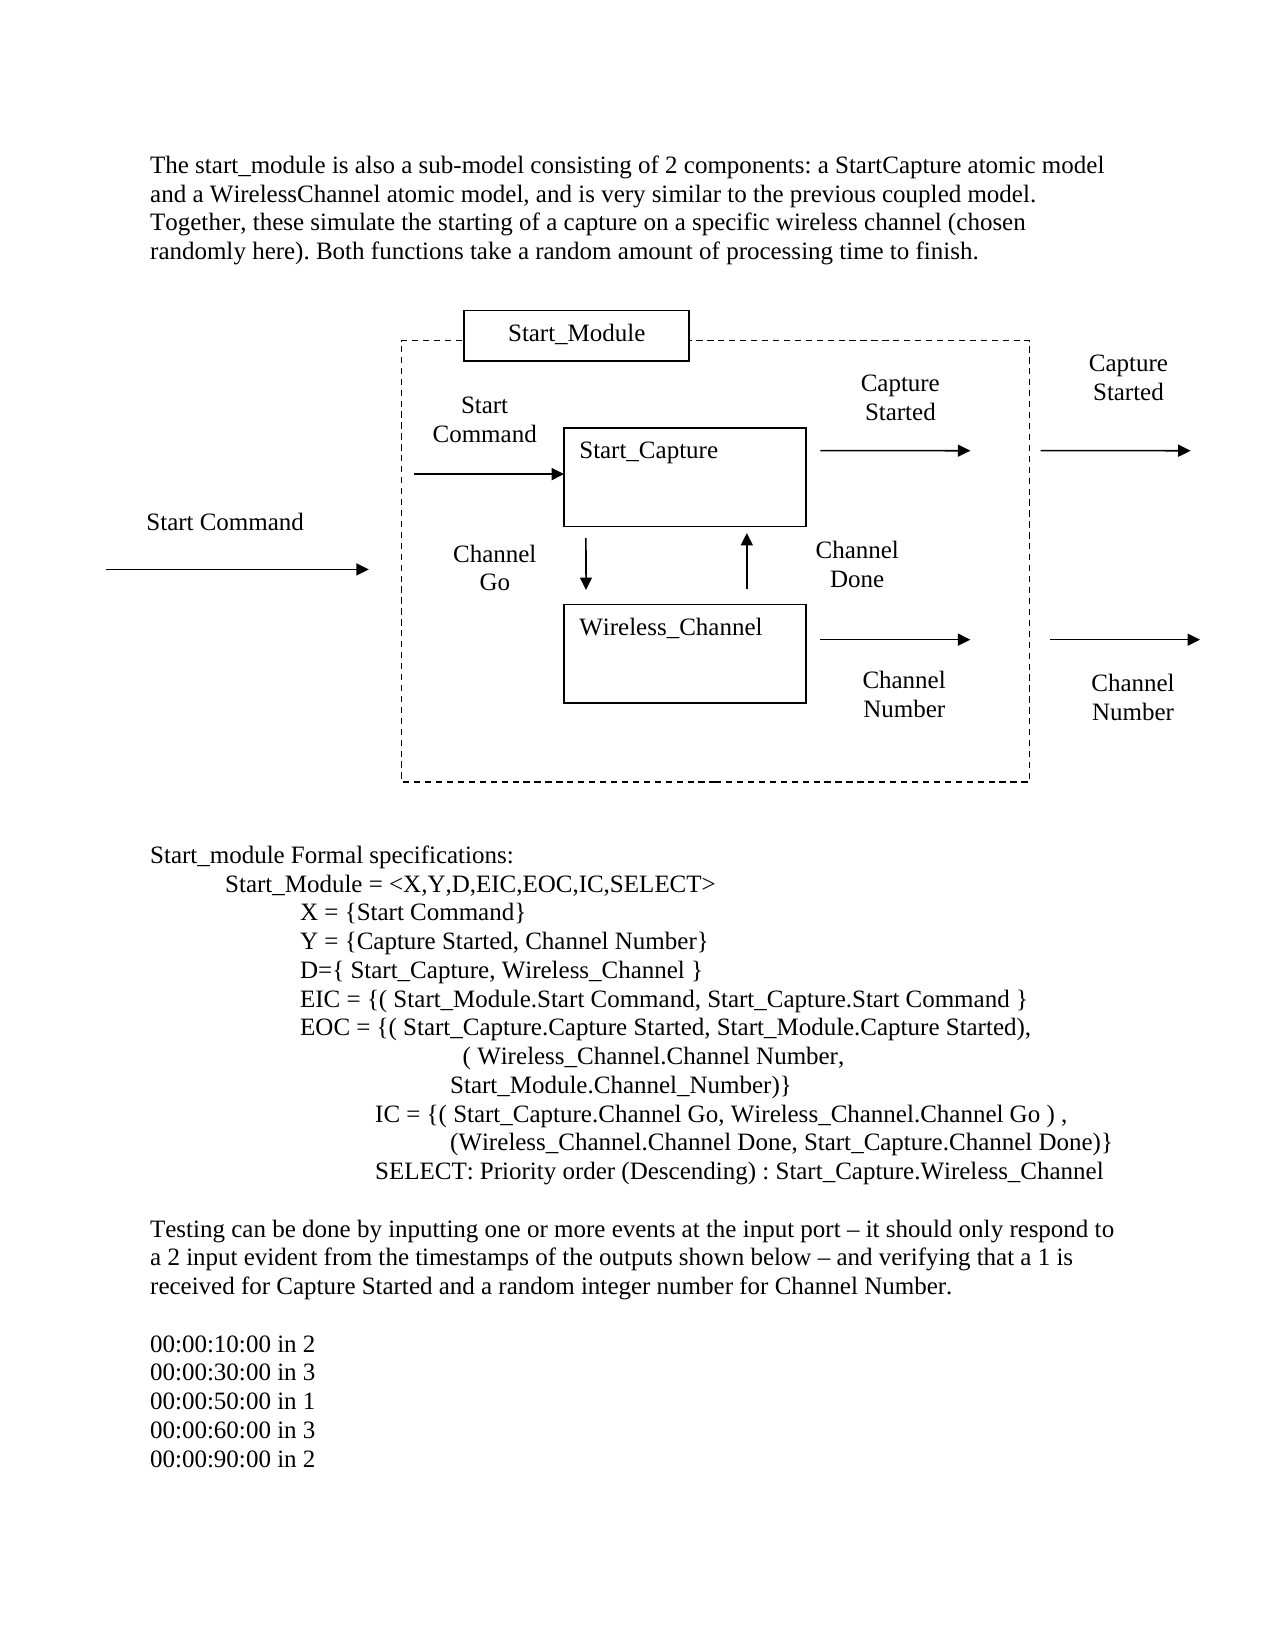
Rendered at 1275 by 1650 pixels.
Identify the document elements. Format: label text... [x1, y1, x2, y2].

text 00:00:30:00 in 3 [150, 1357, 1125, 1386]
text ( Wireless_Channel.Channel Number, Start_Module.Channel_Number)} [450, 1041, 1125, 1099]
text X = {Start Command} [150, 897, 1125, 926]
text 00:00:90:00 in 2 [150, 1444, 1125, 1472]
text IC = {( Start_Capture.Channel Go, Wireless_Channel.Channel Go ) , [300, 1099, 1125, 1127]
text EIC = {( Start_Module.Start Command, Start_Capture.Start Command } [150, 984, 1125, 1012]
text D={ Start_Capture, Wireless_Channel } [150, 955, 1125, 984]
text 00:00:60:00 in 3 [150, 1415, 1125, 1444]
text (Wireless_Channel.Channel Done, Start_Capture.Channel Done)} [150, 1127, 1125, 1156]
text Start_module Formal specifications: [150, 840, 1125, 869]
text 00:00:10:00 in 2 [150, 1329, 1125, 1357]
text Y = {Capture Started, Channel Number} [150, 926, 1125, 955]
text Start_Module = <X,Y,D,EIC,EOC,IC,SELECT> [150, 869, 1125, 897]
text Testing can be done by inputting one or more events at the input port – it should only respond to a 2 input evident from the timestamps of the outputs shown below – and verifying that a 1 is received for Capture Started and a random integer number for Channel Number. [150, 1214, 1125, 1300]
text 00:00:50:00 in 1 [150, 1386, 1125, 1415]
text SELECT: Priority order (Descending) : Start_Capture.Wireless_Channel [150, 1156, 1125, 1185]
text EOC = {( Start_Capture.Capture Started, Start_Module.Capture Started), [225, 1012, 1125, 1041]
text The start_module is also a sub-model consisting of 2 components: a StartCapture atomic model and a WirelessChannel atomic model, and is very similar to the previous coupled model. Together, these simulate the starting of a capture on a specific wireless channel (chosen randomly here). Both functions take a random amount of processing time to finish. [150, 150, 1125, 265]
